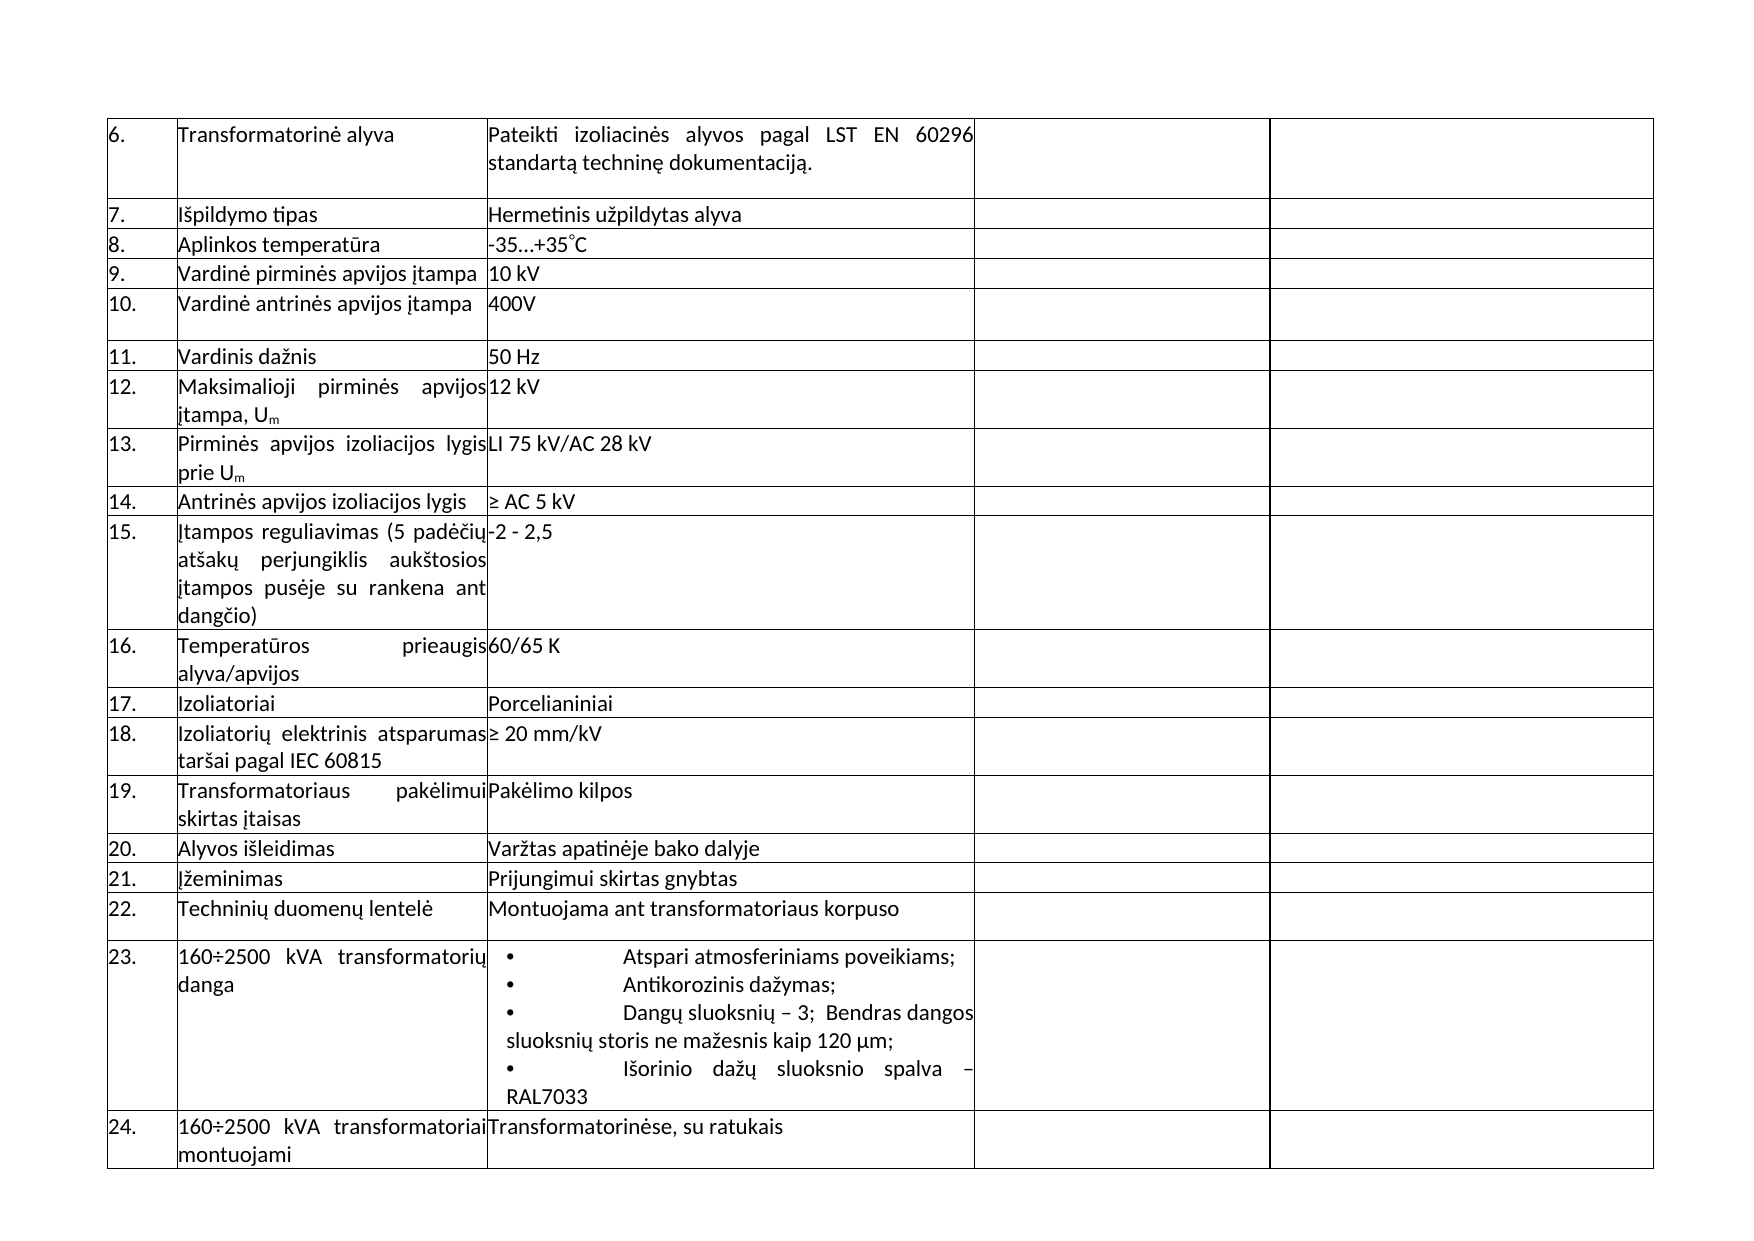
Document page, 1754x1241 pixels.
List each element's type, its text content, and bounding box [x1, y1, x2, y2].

table_cell [975, 229, 1269, 258]
table_cell [1271, 863, 1653, 892]
table_cell [975, 487, 1269, 515]
table_cell Temperatūros prieaugis alyva/apvijos [178, 630, 487, 687]
table_cell [975, 371, 1269, 428]
table_cell [1271, 776, 1653, 832]
table_cell [975, 341, 1269, 370]
table_cell LI 75 kV/AC 28 kV [488, 429, 974, 486]
table_cell [1271, 119, 1653, 198]
table_cell [1271, 259, 1653, 288]
table_cell [1271, 718, 1653, 775]
table_cell [1271, 429, 1653, 486]
table_cell Techninių duomenų lentelė [178, 893, 487, 940]
table_cell [975, 776, 1269, 832]
table_cell Porcelianiniai [488, 688, 974, 717]
table_cell 18. [108, 718, 177, 775]
table_cell 24. [108, 1111, 177, 1168]
table_cell 400V [488, 289, 974, 340]
table_cell 14. [108, 487, 177, 515]
table_cell 10. [108, 289, 177, 340]
table_cell 12. [108, 371, 177, 428]
table_cell [1271, 289, 1653, 340]
table_cell [975, 630, 1269, 687]
table_cell Pateikti izoliacinės alyvos pagal LST EN 60296 standartą techninę dokumentaciją. [488, 119, 974, 198]
table_cell [1271, 341, 1653, 370]
table_cell Įžeminimas [178, 863, 487, 892]
table_cell 16. [108, 630, 177, 687]
table_cell Vardinis dažnis [178, 341, 487, 370]
table_cell Transformatoriaus pakėlimui skirtas įtaisas [178, 776, 487, 832]
table_cell [1271, 371, 1653, 428]
table_cell 60/65 K [488, 630, 974, 687]
table_cell 15. [108, 516, 177, 629]
table_cell Antrinės apvijos izoliacijos lygis [178, 487, 487, 515]
table_cell Vardinė antrinės apvijos įtampa [178, 289, 487, 340]
table_cell [1271, 199, 1653, 228]
table_cell [1271, 941, 1653, 1110]
table_cell ≥ 20 mm/kV [488, 718, 974, 775]
table_cell [975, 718, 1269, 775]
table_cell 20. [108, 834, 177, 862]
table_cell [975, 941, 1269, 1110]
table_cell 160÷2500 kVA transformatorių danga [178, 941, 487, 1110]
table_cell 23. [108, 941, 177, 1110]
table_cell Maksimalioji pirminės apvijos įtampa, Um [178, 371, 487, 428]
table_cell 9. [108, 259, 177, 288]
table_cell 22. [108, 893, 177, 940]
table_cell [975, 834, 1269, 862]
table_cell [1271, 834, 1653, 862]
table_cell 21. [108, 863, 177, 892]
table_cell [1271, 893, 1653, 940]
table_cell Transformatorinė alyva [178, 119, 487, 198]
table_cell [1271, 1111, 1653, 1168]
table_cell [1271, 516, 1653, 629]
table_cell -2 - 2,5 [488, 516, 974, 629]
table_cell 7. [108, 199, 177, 228]
table_cell Alyvos išleidimas [178, 834, 487, 862]
table_cell [975, 688, 1269, 717]
table_cell 10 kV [488, 259, 974, 288]
table_cell [975, 516, 1269, 629]
table_cell 19. [108, 776, 177, 832]
table_cell [975, 119, 1269, 198]
table_cell 13. [108, 429, 177, 486]
table_cell [975, 1111, 1269, 1168]
table_cell Izoliatorių elektrinis atsparumas taršai pagal IEC 60815 [178, 718, 487, 775]
table_cell ≥ AC 5 kV [488, 487, 974, 515]
table_cell -35…+35C [488, 229, 974, 258]
table_cell 11. [108, 341, 177, 370]
table_cell 8. [108, 229, 177, 258]
table_cell Varžtas apatinėje bako dalyje [488, 834, 974, 862]
table_cell 50 Hz [488, 341, 974, 370]
table_cell Prijungimui skirtas gnybtas [488, 863, 974, 892]
table_cell [975, 259, 1269, 288]
table_cell [1271, 487, 1653, 515]
table_cell 12 kV [488, 371, 974, 428]
table_cell Vardinė pirminės apvijos įtampa [178, 259, 487, 288]
table_cell Transformatorinėse, su ratukais [488, 1111, 974, 1168]
table_cell Izoliatoriai [178, 688, 487, 717]
table_cell Aplinkos temperatūra [178, 229, 487, 258]
table_cell Įtampos reguliavimas (5 padėčių atšakų perjungiklis aukštosios įtampos pusėje su rankena ant dangčio) [178, 516, 487, 629]
table_cell Atspari atmosferiniams poveikiams; Antikorozinis dažymas; Dangų sluoksnių – 3; Bendras dangos sluoksnių storis ne mažesnis kaip 120 µm; Išorinio dažų sluoksnio spalva – RAL7033 [488, 941, 974, 1110]
table_cell [975, 289, 1269, 340]
table_cell 6. [108, 119, 177, 198]
table_cell Pakėlimo kilpos [488, 776, 974, 832]
table_cell 17. [108, 688, 177, 717]
table_cell Išpildymo tipas [178, 199, 487, 228]
table_cell Hermetinis užpildytas alyva [488, 199, 974, 228]
table_cell [975, 199, 1269, 228]
table_cell [1271, 688, 1653, 717]
table_cell Montuojama ant transformatoriaus korpuso [488, 893, 974, 940]
table_cell 160÷2500 kVA transformatoriai montuojami [178, 1111, 487, 1168]
table_cell [1271, 630, 1653, 687]
table_cell Pirminės apvijos izoliacijos lygis prie Um [178, 429, 487, 486]
table_cell [975, 893, 1269, 940]
table_cell [1271, 229, 1653, 258]
table_cell [975, 429, 1269, 486]
table_cell [975, 863, 1269, 892]
